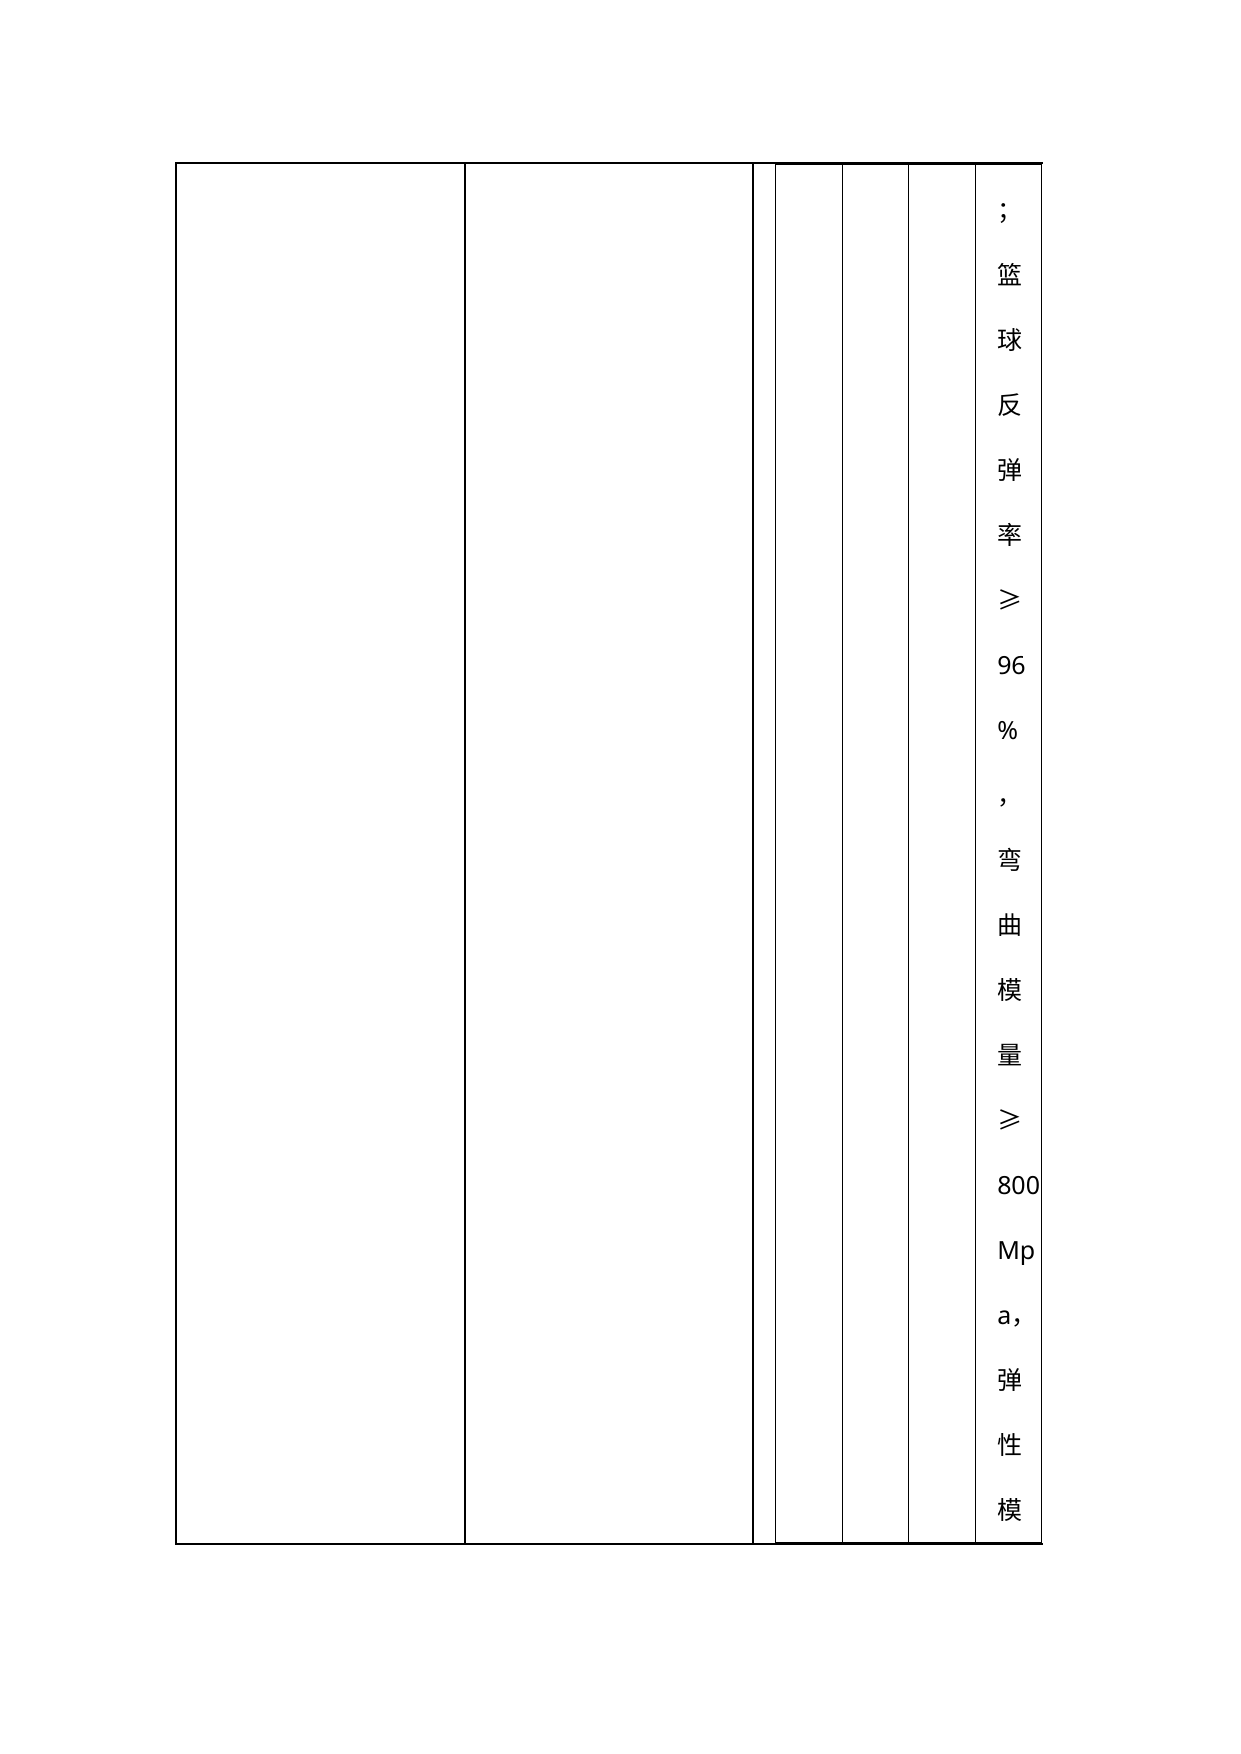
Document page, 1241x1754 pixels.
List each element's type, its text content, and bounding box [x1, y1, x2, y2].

table_cell [843, 165, 908, 1542]
table_cell 1 [177, 164, 464, 1543]
table_cell [776, 165, 842, 1542]
table_cell [909, 165, 975, 1542]
table_cell [466, 164, 752, 1543]
table_cell [754, 164, 775, 1543]
table_cell [976, 165, 1041, 1542]
